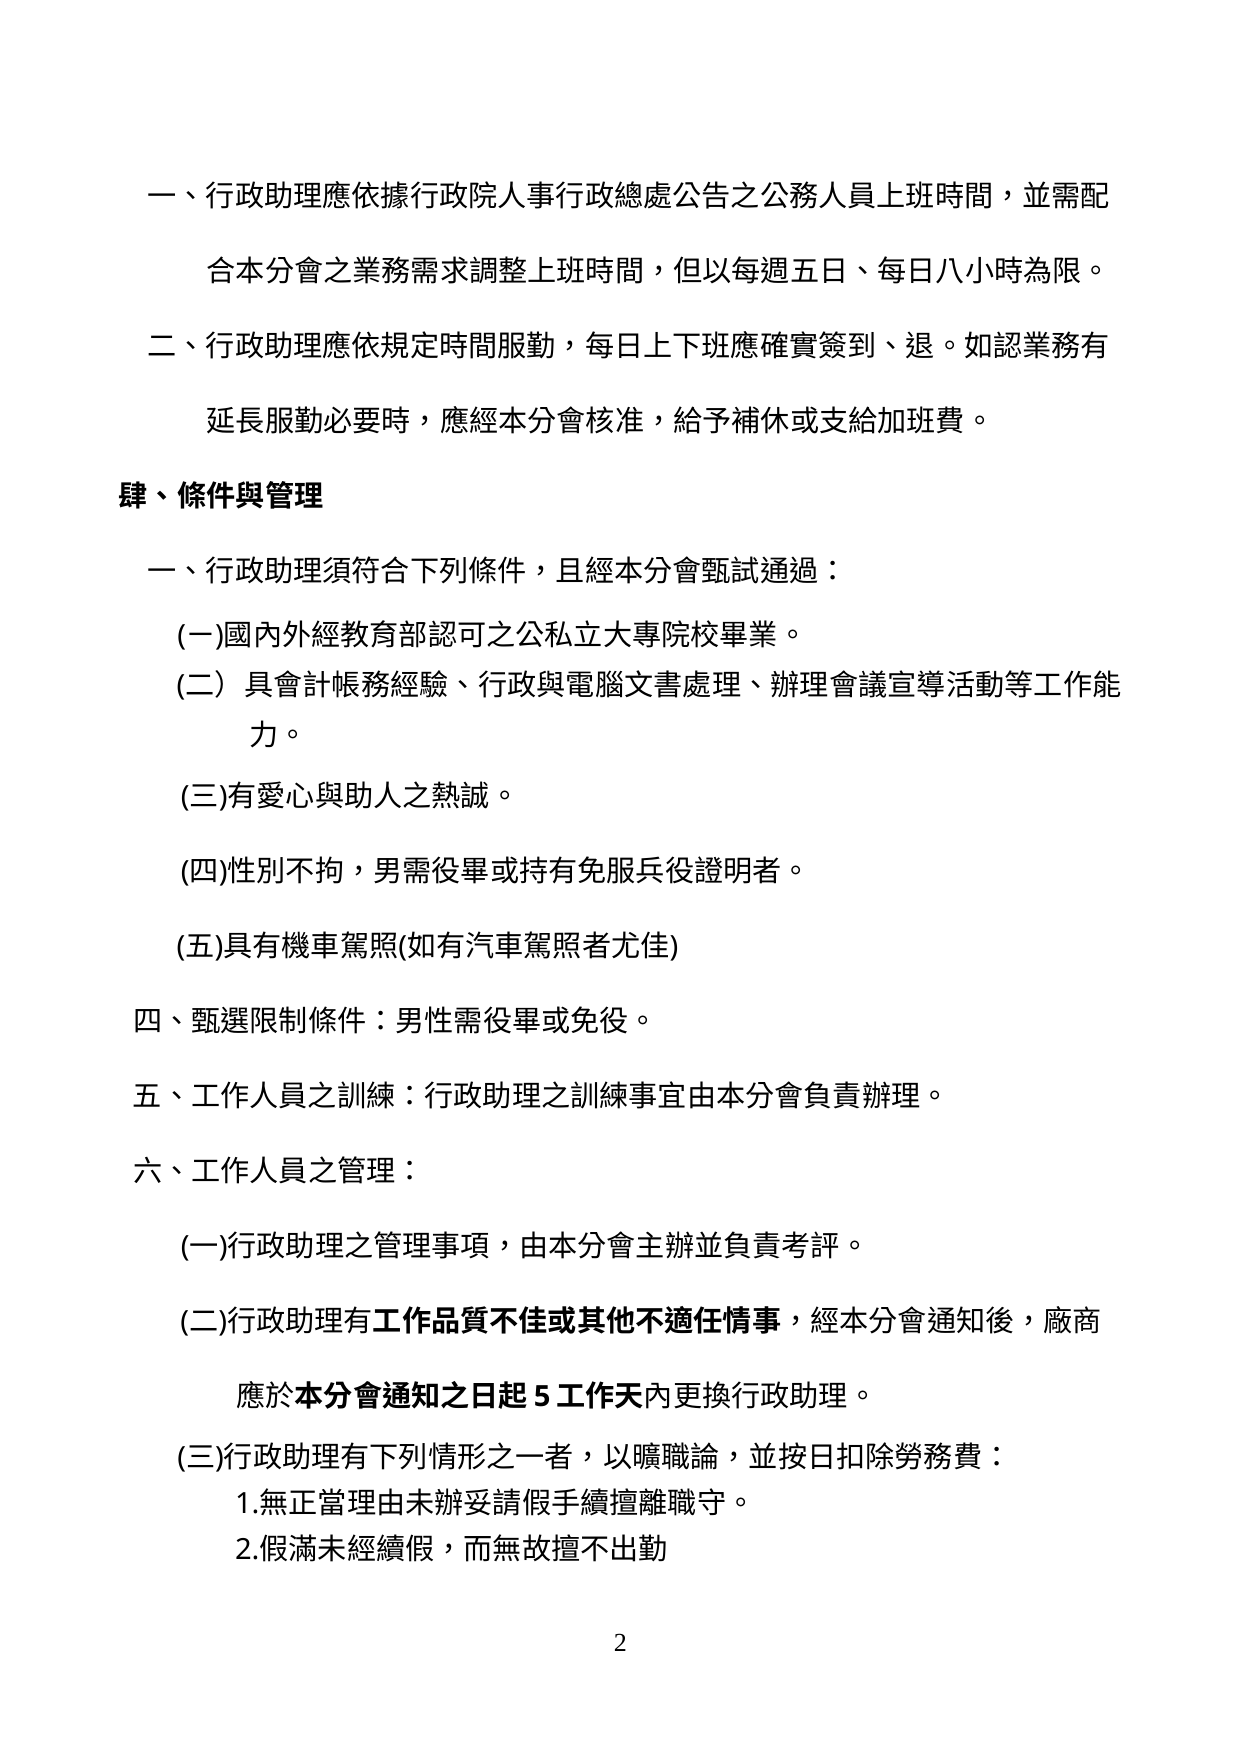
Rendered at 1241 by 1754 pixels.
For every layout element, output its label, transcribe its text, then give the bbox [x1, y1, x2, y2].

text 四、甄選限制條件：男性需役畢或免役。 [133, 981, 1122, 1056]
text 一、行政助理應依據行政院人事行政總處公告之公務人員上班時間，並需配合本分會之業務需求調整上班時間，但以每週五日、每日八小時為限。 [147, 156, 1122, 306]
text (一)行政助理之管理事項，由本分會主辦並負責考評。 [181, 1206, 1122, 1281]
text (三)行政助理有下列情形之一者，以曠職論，並按日扣除勞務費： [118, 1431, 1122, 1477]
list 條件與管理 [118, 456, 1122, 531]
text (二)行政助理有工作品質不佳或其他不適任情事，經本分會通知後，廠商應於本分會通知之日起5工作天內更換行政助理。 [180, 1281, 1122, 1431]
text 五、工作人員之訓練：行政助理之訓練事宜由本分會負責辦理。 [133, 1056, 1122, 1131]
text 2.假滿未經續假，而無故擅不出勤 [118, 1522, 1122, 1568]
text 二、行政助理應依規定時間服勤，每日上下班應確實簽到、退。如認業務有延長服勤必要時，應經本分會核准，給予補休或支給加班費。 [147, 306, 1122, 456]
text 六、工作人員之管理： [133, 1131, 1122, 1206]
list (ㄧ)國內外經教育部認可之公私立大專院校畢業。 [176, 606, 1122, 656]
text (五)具有機車駕照(如有汽車駕照者尤佳) [176, 906, 1122, 981]
text 1.無正當理由未辦妥請假手續擅離職守。 [118, 1477, 1122, 1522]
text (四)性別不拘，男需役畢或持有免服兵役證明者。 [181, 831, 1122, 906]
text 一、行政助理須符合下列條件，且經本分會甄試通過： [118, 531, 1122, 606]
text (三)有愛心與助人之熱誠。 [181, 756, 1122, 831]
list (二）具會計帳務經驗、行政與電腦文書處理、辦理會議宣導活動等工作能力。 [176, 656, 1122, 756]
